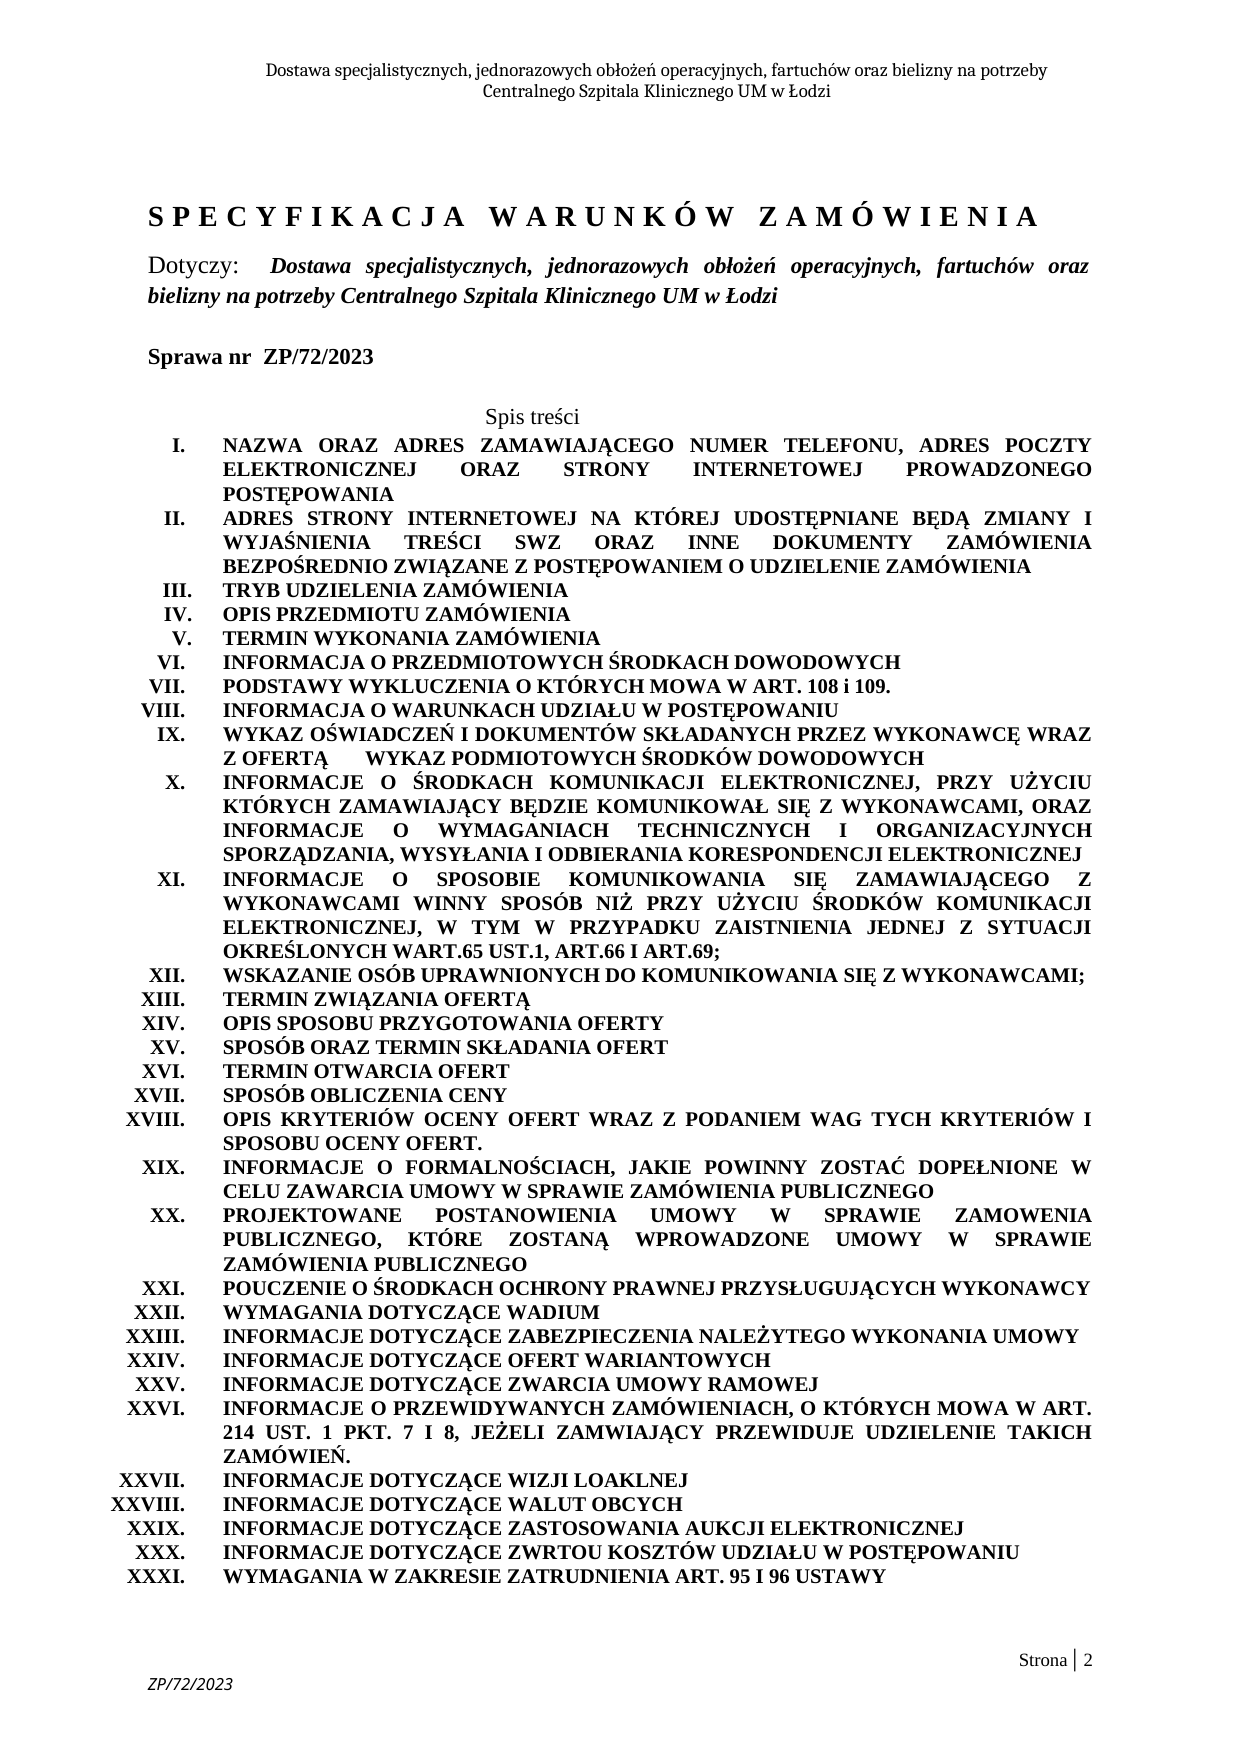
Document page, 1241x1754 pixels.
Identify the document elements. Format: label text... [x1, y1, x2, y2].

list INFORMACJE O SPOSOBIE KOMUNIKOWANIA SIĘ ZAMAWIAJĄCEGO Z WYKONAWCAMI WINNY SPOSÓB NIŻ PRZY UŻYCIU ŚRODKÓW KOMUNIKACJI ELEKTRONICZNEJ, W TYM W PRZYPADKU ZAISTNIENIA JEDNEJ Z SYTUACJI OKREŚLONYCH WART.65 UST.1, ART.66 I ART.69; [185, 866, 1093, 963]
list INFORMACJE DOTYCZĄCE ZWRTOU KOSZTÓW UDZIAŁU W POSTĘPOWANIU [185, 1540, 1093, 1564]
list TERMIN OTWARCIA OFERT [185, 1059, 1093, 1083]
list INFORMACJE DOTYCZĄCE ZASTOSOWANIA AUKCJI ELEKTRONICZNEJ [185, 1516, 1093, 1540]
list PODSTAWY WYKLUCZENIA O KTÓRYCH MOWA W ART. 108 i 109. [185, 674, 1093, 698]
list OPIS SPOSOBU PRZYGOTOWANIA OFERTY [185, 1011, 1093, 1035]
list INFORMACJE DOTYCZĄCE ZWARCIA UMOWY RAMOWEJ [185, 1372, 1093, 1396]
list TERMIN ZWIĄZANIA OFERTĄ [185, 987, 1093, 1011]
text Sprawa nr ZP/72/2023 [148, 343, 1093, 369]
list INFORMACJE DOTYCZĄCE WIZJI LOAKLNEJ [185, 1468, 1093, 1492]
list ADRES STRONY INTERNETOWEJ NA KTÓREJ UDOSTĘPNIANE BĘDĄ ZMIANY I WYJAŚNIENIA TREŚCI SWZ ORAZ INNE DOKUMENTY ZAMÓWIENIA BEZPOŚREDNIO ZWIĄZANE Z POSTĘPOWANIEM O UDZIELENIE ZAMÓWIENIA [185, 506, 1093, 578]
text SPECYFIKACJA WARUNKÓW ZAMÓWIENIA [148, 199, 1093, 232]
list SPOSÓB OBLICZENIA CENY [185, 1083, 1093, 1107]
list PROJEKTOWANE POSTANOWIENIA UMOWY W SPRAWIE ZAMOWENIA PUBLICZNEGO, KTÓRE ZOSTANĄ WPROWADZONE UMOWY W SPRAWIE ZAMÓWIENIA PUBLICZNEGO [185, 1203, 1093, 1276]
text Spis treści [148, 403, 1093, 429]
list INFORMACJE O ŚRODKACH KOMUNIKACJI ELEKTRONICZNEJ, PRZY UŻYCIU KTÓRYCH ZAMAWIAJĄCY BĘDZIE KOMUNIKOWAŁ SIĘ Z WYKONAWCAMI, ORAZ INFORMACJE O WYMAGANIACH TECHNICZNYCH I ORGANIZACYJNYCH SPORZĄDZANIA, WYSYŁANIA I ODBIERANIA KORESPONDENCJI ELEKTRONICZNEJ [185, 770, 1093, 866]
list INFORMACJE O PRZEWIDYWANYCH ZAMÓWIENIACH, O KTÓRYCH MOWA W ART. 214 UST. 1 PKT. 7 I 8, JEŻELI ZAMWIAJĄCY PRZEWIDUJE UDZIELENIE TAKICH ZAMÓWIEŃ. [185, 1396, 1093, 1468]
text Dotyczy: Dostawa specjalistycznych, jednorazowych obłożeń operacyjnych, fartuchów oraz bielizny na potrzeby Centralnego Szpitala Klinicznego UM w Łodzi [148, 250, 1093, 309]
list INFORMACJA O PRZEDMIOTOWYCH ŚRODKACH DOWODOWYCH [185, 650, 1093, 674]
list INFORMACJE DOTYCZĄCE ZABEZPIECZENIA NALEŻYTEGO WYKONANIA UMOWY [185, 1324, 1093, 1348]
list POUCZENIE O ŚRODKACH OCHRONY PRAWNEJ PRZYSŁUGUJĄCYCH WYKONAWCY [185, 1276, 1093, 1299]
list TERMIN WYKONANIA ZAMÓWIENIA [192, 626, 1093, 650]
list SPOSÓB ORAZ TERMIN SKŁADANIA OFERT [185, 1035, 1093, 1059]
list WYKAZ OŚWIADCZEŃ I DOKUMENTÓW SKŁADANYCH PRZEZ WYKONAWCĘ WRAZ Z OFERTĄ WYKAZ PODMIOTOWYCH ŚRODKÓW DOWODOWYCH [185, 722, 1093, 770]
list WYMAGANIA W ZAKRESIE ZATRUDNIENIA ART. 95 I 96 USTAWY [185, 1564, 1093, 1588]
list TRYB UDZIELENIA ZAMÓWIENIA [192, 578, 1093, 602]
list INFORMACJA O WARUNKACH UDZIAŁU W POSTĘPOWANIU [185, 698, 1093, 722]
list OPIS KRYTERIÓW OCENY OFERT WRAZ Z PODANIEM WAG TYCH KRYTERIÓW I SPOSOBU OCENY OFERT. [185, 1107, 1093, 1155]
list INFORMACJE O FORMALNOŚCIACH, JAKIE POWINNY ZOSTAĆ DOPEŁNIONE W CELU ZAWARCIA UMOWY W SPRAWIE ZAMÓWIENIA PUBLICZNEGO [185, 1155, 1093, 1203]
list NAZWA ORAZ ADRES ZAMAWIAJĄCEGO NUMER TELEFONU, ADRES POCZTY ELEKTRONICZNEJ ORAZ STRONY INTERNETOWEJ PROWADZONEGO POSTĘPOWANIA [185, 433, 1093, 506]
list INFORMACJE DOTYCZĄCE WALUT OBCYCH [185, 1492, 1093, 1516]
list WSKAZANIE OSÓB UPRAWNIONYCH DO KOMUNIKOWANIA SIĘ Z WYKONAWCAMI; [185, 963, 1093, 987]
list INFORMACJE DOTYCZĄCE OFERT WARIANTOWYCH [185, 1348, 1093, 1372]
list OPIS PRZEDMIOTU ZAMÓWIENIA [192, 602, 1093, 626]
list WYMAGANIA DOTYCZĄCE WADIUM [185, 1299, 1093, 1324]
